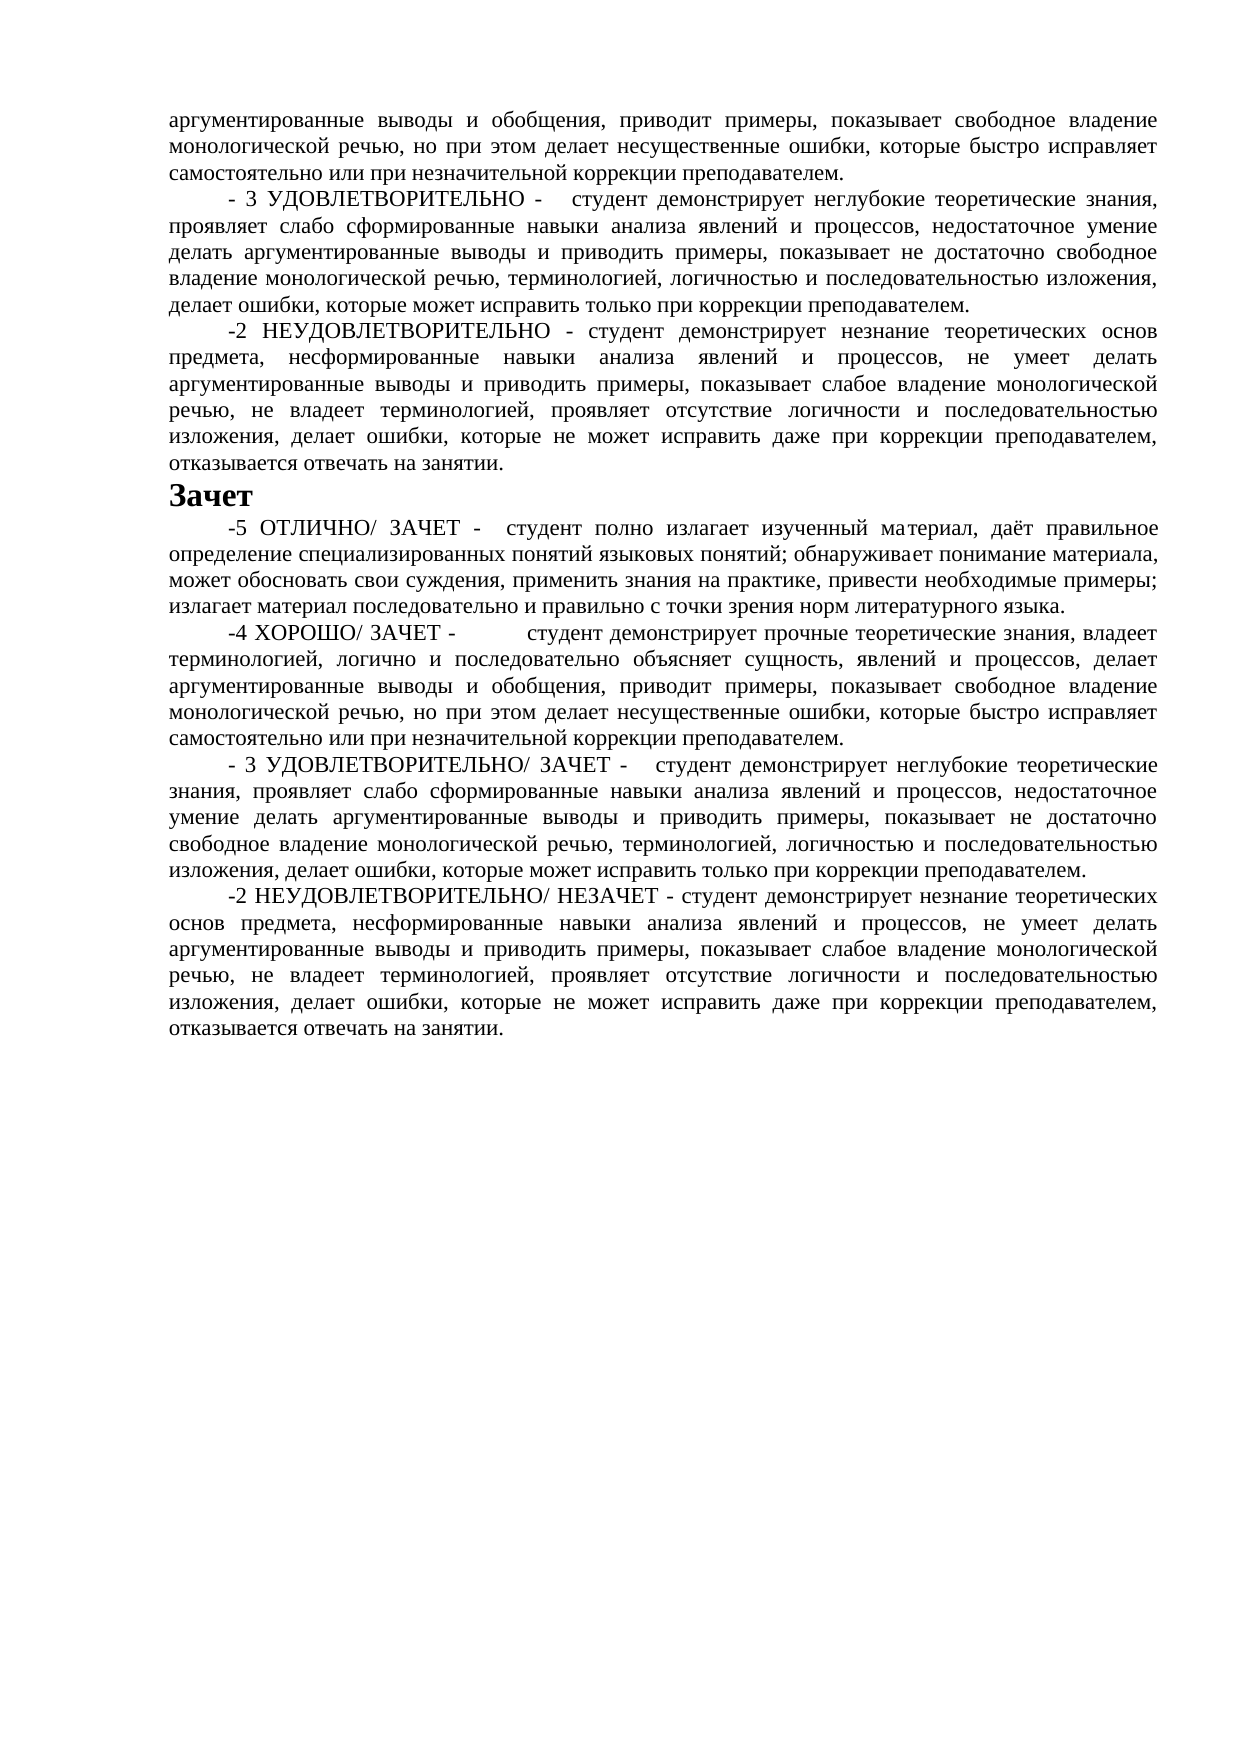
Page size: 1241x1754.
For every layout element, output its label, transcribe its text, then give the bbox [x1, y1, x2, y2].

text - 3 УДОВЛЕТВОРИТЕЛЬНО/ ЗАЧЕТ - студент демонстрирует неглубокие теоретические знания, проявляет слабо сформированные навыки анализа явлений и процессов, недостаточное умение делать аргументированные выводы и приводить примеры, показывает не достаточно свободное владение монологической речью, терминологией, логичностью и последовательностью изложения, делает ошибки, которые может исправить только при коррекции преподавателем. [169, 751, 1159, 882]
text -2 НЕУДОВЛЕТВОРИТЕЛЬНО/ НЕЗАЧЕТ - студент демонстрирует незнание теоретических основ предмета, несформированные навыки анализа явлений и процессов, не умеет делать аргументированные выводы и приводить примеры, показывает слабое владение монологической речью, не владеет терминологией, проявляет отсутствие логичности и последовательностью изложения, делает ошибки, которые не может исправить даже при коррекции преподавателем, отказывается отвечать на занятии. [169, 882, 1159, 1041]
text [169, 106, 1159, 185]
text Зачет [169, 475, 1159, 513]
text -2 НЕУДОВЛЕТВОРИТЕЛЬНО - студент демонстрирует незнание теоретических основ предмета, несформированные навыки анализа явлений и процессов, не умеет делать аргументированные выводы и приводить примеры, показывает слабое владение монологической речью, не владеет терминологией, проявляет отсутствие логичности и последовательностью изложения, делает ошибки, которые не может исправить даже при коррекции преподавателем, отказывается отвечать на занятии. [169, 317, 1159, 475]
text -5 ОТЛИЧНО/ ЗАЧЕТ - студент полно излагает изученный материал, даёт правильное определение специализированных понятий языковых понятий; обнаруживает понимание материала, может обосновать свои суждения, применить знания на практике, привести необходимые примеры; излагает материал последовательно и правильно с точки зрения норм литературного языка. [169, 513, 1159, 619]
text -4 ХОРОШО/ ЗАЧЕТ - студент демонстрирует прочные теоретические знания, владеет терминологией, логично и последовательно объясняет сущность, явлений и процессов, делает аргументированные выводы и обобщения, приводит примеры, показывает свободное владение монологической речью, но при этом делает несущественные ошибки, которые быстро исправляет самостоятельно или при незначительной коррекции преподавателем. [169, 619, 1159, 751]
text - 3 УДОВЛЕТВОРИТЕЛЬНО - студент демонстрирует неглубокие теоретические знания, проявляет слабо сформированные навыки анализа явлений и процессов, недостаточное умение делать аргументированные выводы и приводить примеры, показывает не достаточно свободное владение монологической речью, терминологией, логичностью и последовательностью изложения, делает ошибки, которые может исправить только при коррекции преподавателем. [169, 185, 1159, 317]
